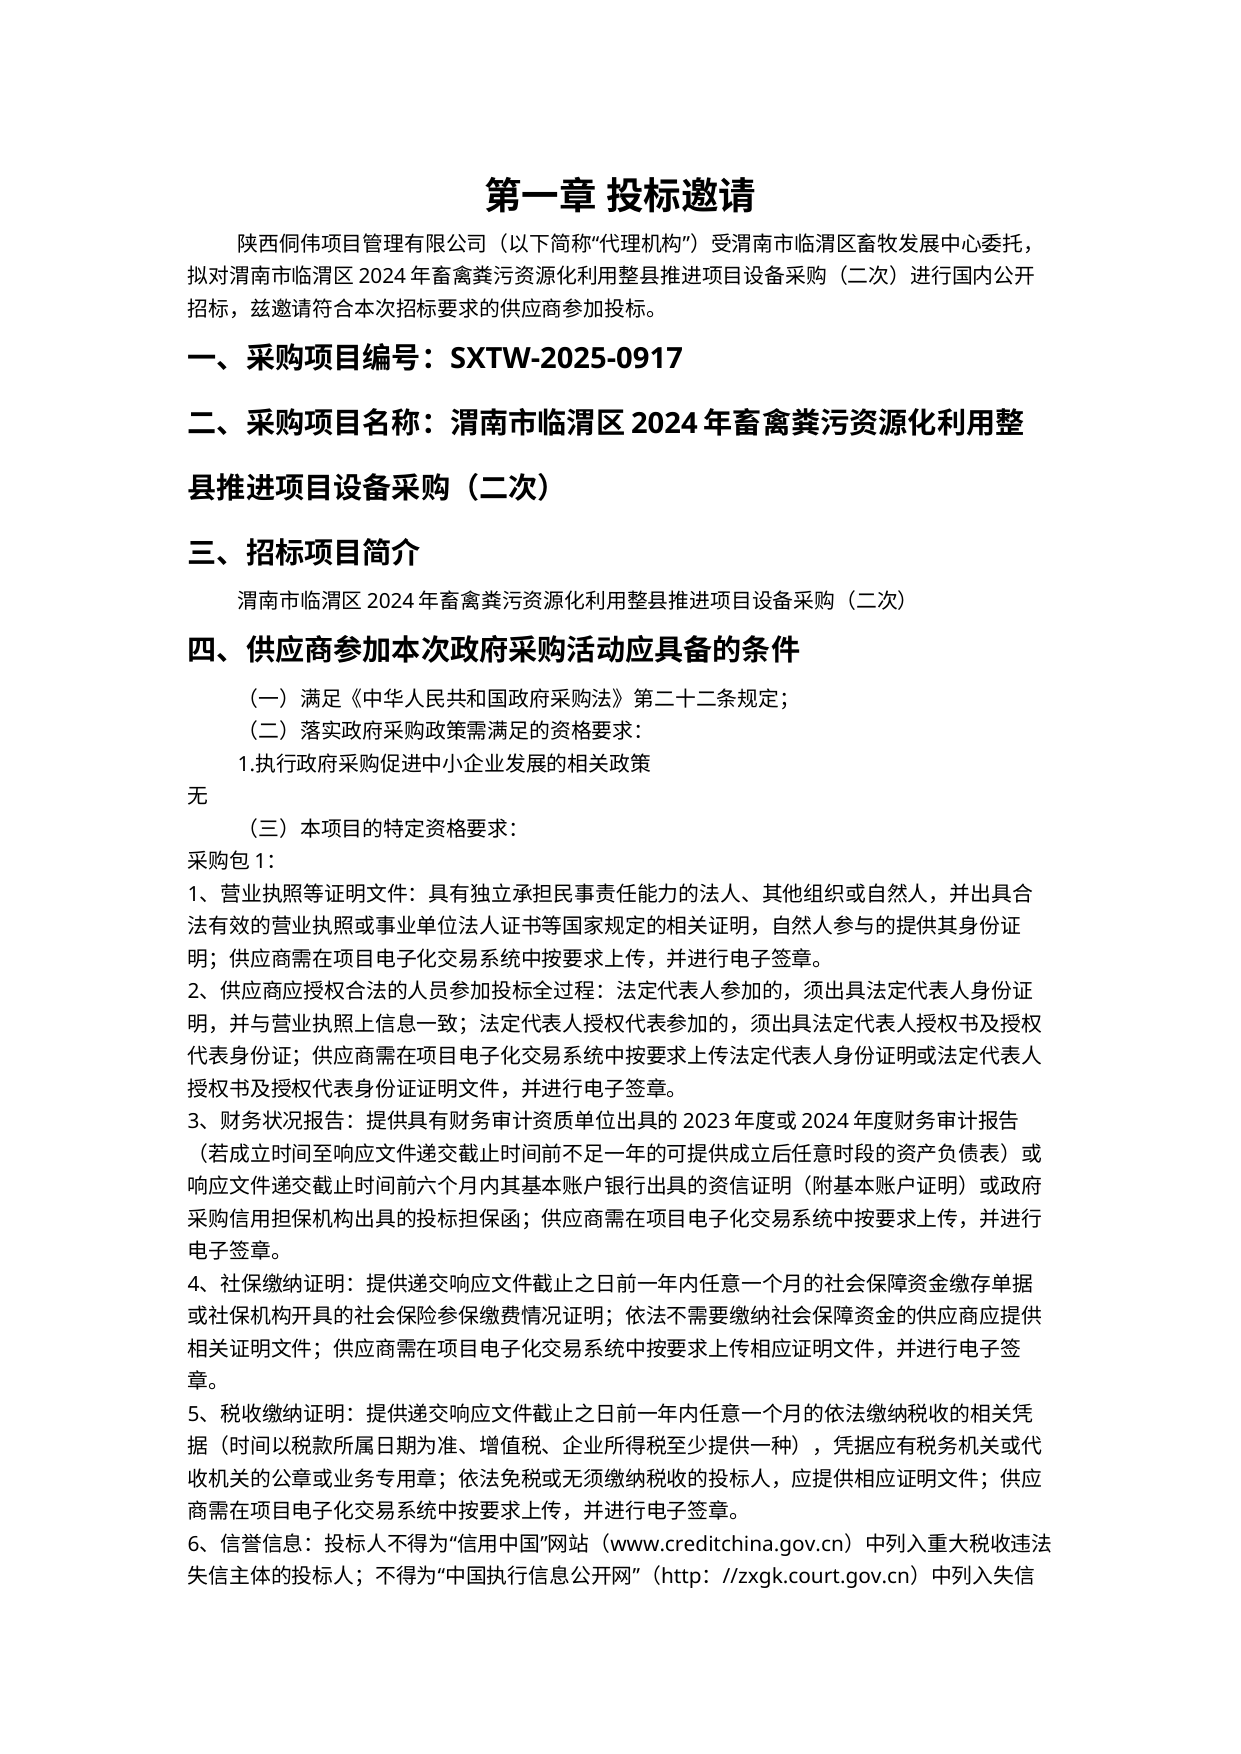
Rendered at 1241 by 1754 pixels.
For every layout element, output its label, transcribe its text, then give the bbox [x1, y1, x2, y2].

text 5、税收缴纳证明：提供递交响应文件截止之日前一年内任意一个月的依法缴纳税收的相关凭据（时间以税款所属日期为准、增值税、企业所得税至少提供一种），凭据应有税务机关或代收机关的公章或业务专用章；依法免税或无须缴纳税收的投标人，应提供相应证明文件；供应商需在项目电子化交易系统中按要求上传，并进行电子签章。 [187, 1397, 1053, 1527]
text 无 [187, 779, 1053, 812]
text 2、供应商应授权合法的人员参加投标全过程：法定代表人参加的，须出具法定代表人身份证明，并与营业执照上信息一致；法定代表人授权代表参加的，须出具法定代表人授权书及授权代表身份证；供应商需在项目电子化交易系统中按要求上传法定代表人身份证明或法定代表人授权书及授权代表身份证证明文件，并进行电子签章。 [187, 974, 1053, 1104]
text （二）落实政府采购政策需满足的资格要求： [187, 714, 1053, 747]
text 4、社保缴纳证明：提供递交响应文件截止之日前一年内任意一个月的社会保障资金缴存单据或社保机构开具的社会保险参保缴费情况证明；依法不需要缴纳社会保障资金的供应商应提供相关证明文件；供应商需在项目电子化交易系统中按要求上传相应证明文件，并进行电子签章。 [187, 1267, 1053, 1397]
text 3、财务状况报告：提供具有财务审计资质单位出具的2023年度或2024年度财务审计报告（若成立时间至响应文件递交截止时间前不足一年的可提供成立后任意时段的资产负债表）或响应文件递交截止时间前六个月内其基本账户银行出具的资信证明（附基本账户证明）或政府采购信用担保机构出具的投标担保函；供应商需在项目电子化交易系统中按要求上传，并进行电子签章。 [187, 1104, 1053, 1267]
text 采购包1： [187, 844, 1053, 877]
text 1、营业执照等证明文件：具有独立承担民事责任能力的法人、其他组织或自然人，并出具合法有效的营业执照或事业单位法人证书等国家规定的相关证明，自然人参与的提供其身份证明；供应商需在项目电子化交易系统中按要求上传，并进行电子签章。 [187, 877, 1053, 974]
text 渭南市临渭区2024年畜禽粪污资源化利用整县推进项目设备采购（二次） [187, 584, 1053, 617]
text （三）本项目的特定资格要求： [187, 812, 1053, 844]
text 1.执行政府采购促进中小企业发展的相关政策 [187, 747, 1053, 779]
text 一、采购项目编号：SXTW-2025-0917 [187, 324, 1053, 389]
text 四、供应商参加本次政府采购活动应具备的条件 [187, 617, 1053, 682]
text 第一章 投标邀请 [187, 162, 1053, 227]
text 二、采购项目名称：渭南市临渭区2024年畜禽粪污资源化利用整县推进项目设备采购（二次） [187, 389, 1053, 519]
text 三、招标项目简介 [187, 519, 1053, 584]
text 陕西侗伟项目管理有限公司（以下简称“代理机构”）受渭南市临渭区畜牧发展中心委托，拟对渭南市临渭区2024年畜禽粪污资源化利用整县推进项目设备采购（二次）进行国内公开招标，兹邀请符合本次招标要求的供应商参加投标。 [187, 227, 1053, 324]
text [187, 1527, 1053, 1592]
text （一）满足《中华人民共和国政府采购法》第二十二条规定； [187, 682, 1053, 714]
